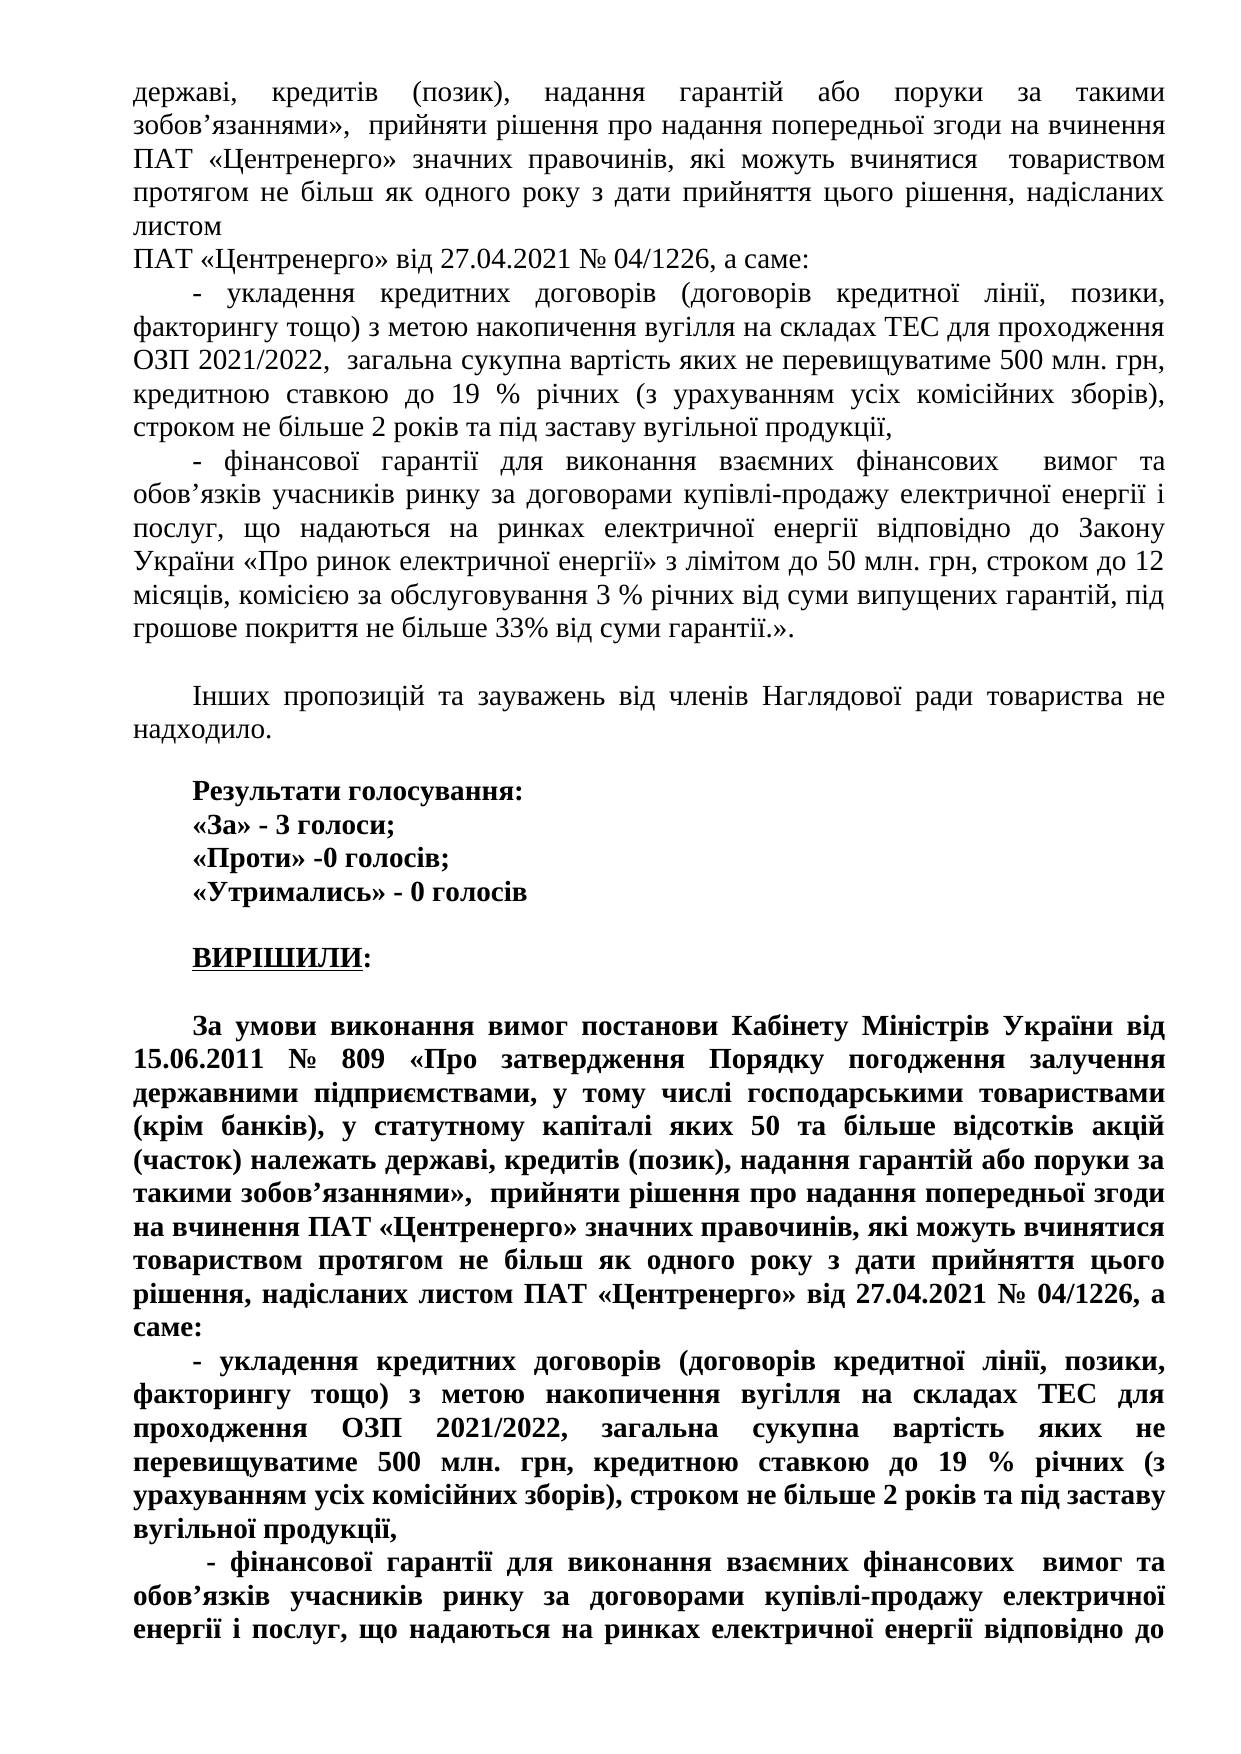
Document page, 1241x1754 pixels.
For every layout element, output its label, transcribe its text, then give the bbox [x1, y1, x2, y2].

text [133, 1544, 1166, 1645]
list Результати голосування: [192, 773, 1166, 807]
text - укладення кредитних договорів (договорів кредитної лінії, позики, факторингу тощо) з метою накопичення вугілля на складах ТЕС для проходження ОЗП 2021/2022, загальна сукупна вартість яких не перевищуватиме 500 млн. грн, кредитною ставкою до 19 % річних (з урахуванням усіх комісійних зборів), строком не більше 2 років та під заставу вугільної продукції, [133, 275, 1166, 443]
text Інших пропозицій та зауважень від членів Наглядової ради товариства не надходило. [133, 678, 1166, 745]
text - фінансової гарантії для виконання взаємних фінансових вимог та обов’язків учасників ринку за договорами купівлі-продажу електричної енергії і послуг, що надаються на ринках електричної енергії відповідно до Закону України «Про ринок електричної енергії» з лімітом до 50 млн. грн, строком до 12 місяців, комісією за обслуговування 3 % річних від суми випущених гарантій, під грошове покриття не більше 33% від суми гарантії.». [133, 443, 1166, 644]
text - укладення кредитних договорів (договорів кредитної лінії, позики, факторингу тощо) з метою накопичення вугілля на складах ТЕС для проходження ОЗП 2021/2022, загальна сукупна вартість яких не перевищуватиме 500 млн. грн, кредитною ставкою до 19 % річних (з урахуванням усіх комісійних зборів), строком не більше 2 років та під заставу вугільної продукції, [133, 1343, 1166, 1544]
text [133, 74, 1166, 275]
text За умови виконання вимог постанови Кабінету Міністрів України від 15.06.2011 № 809 «Про затвердження Порядку погодження залучення державними підприємствами, у тому числі господарськими товариствами (крім банків), у статутному капіталі яких 50 та більше відсотків акцій (часток) належать державі, кредитів (позик), надання гарантій або поруки за такими зобов’язаннями», прийняти рішення про надання попередньої згоди на вчинення ПАТ «Центренерго» значних правочинів, які можуть вчинятися товариством протягом не більш як одного року з дати прийняття цього рішення, надісланих листом ПАТ «Центренерго» від 27.04.2021 № 04/1226, а саме: [133, 1008, 1166, 1343]
list ВИРІШИЛИ: [192, 941, 1166, 974]
list «Утримались» - 0 голосів [192, 874, 1166, 908]
list «Проти» -0 голосів; [192, 841, 1166, 874]
list «За» - 3 голоси; [192, 807, 1166, 841]
